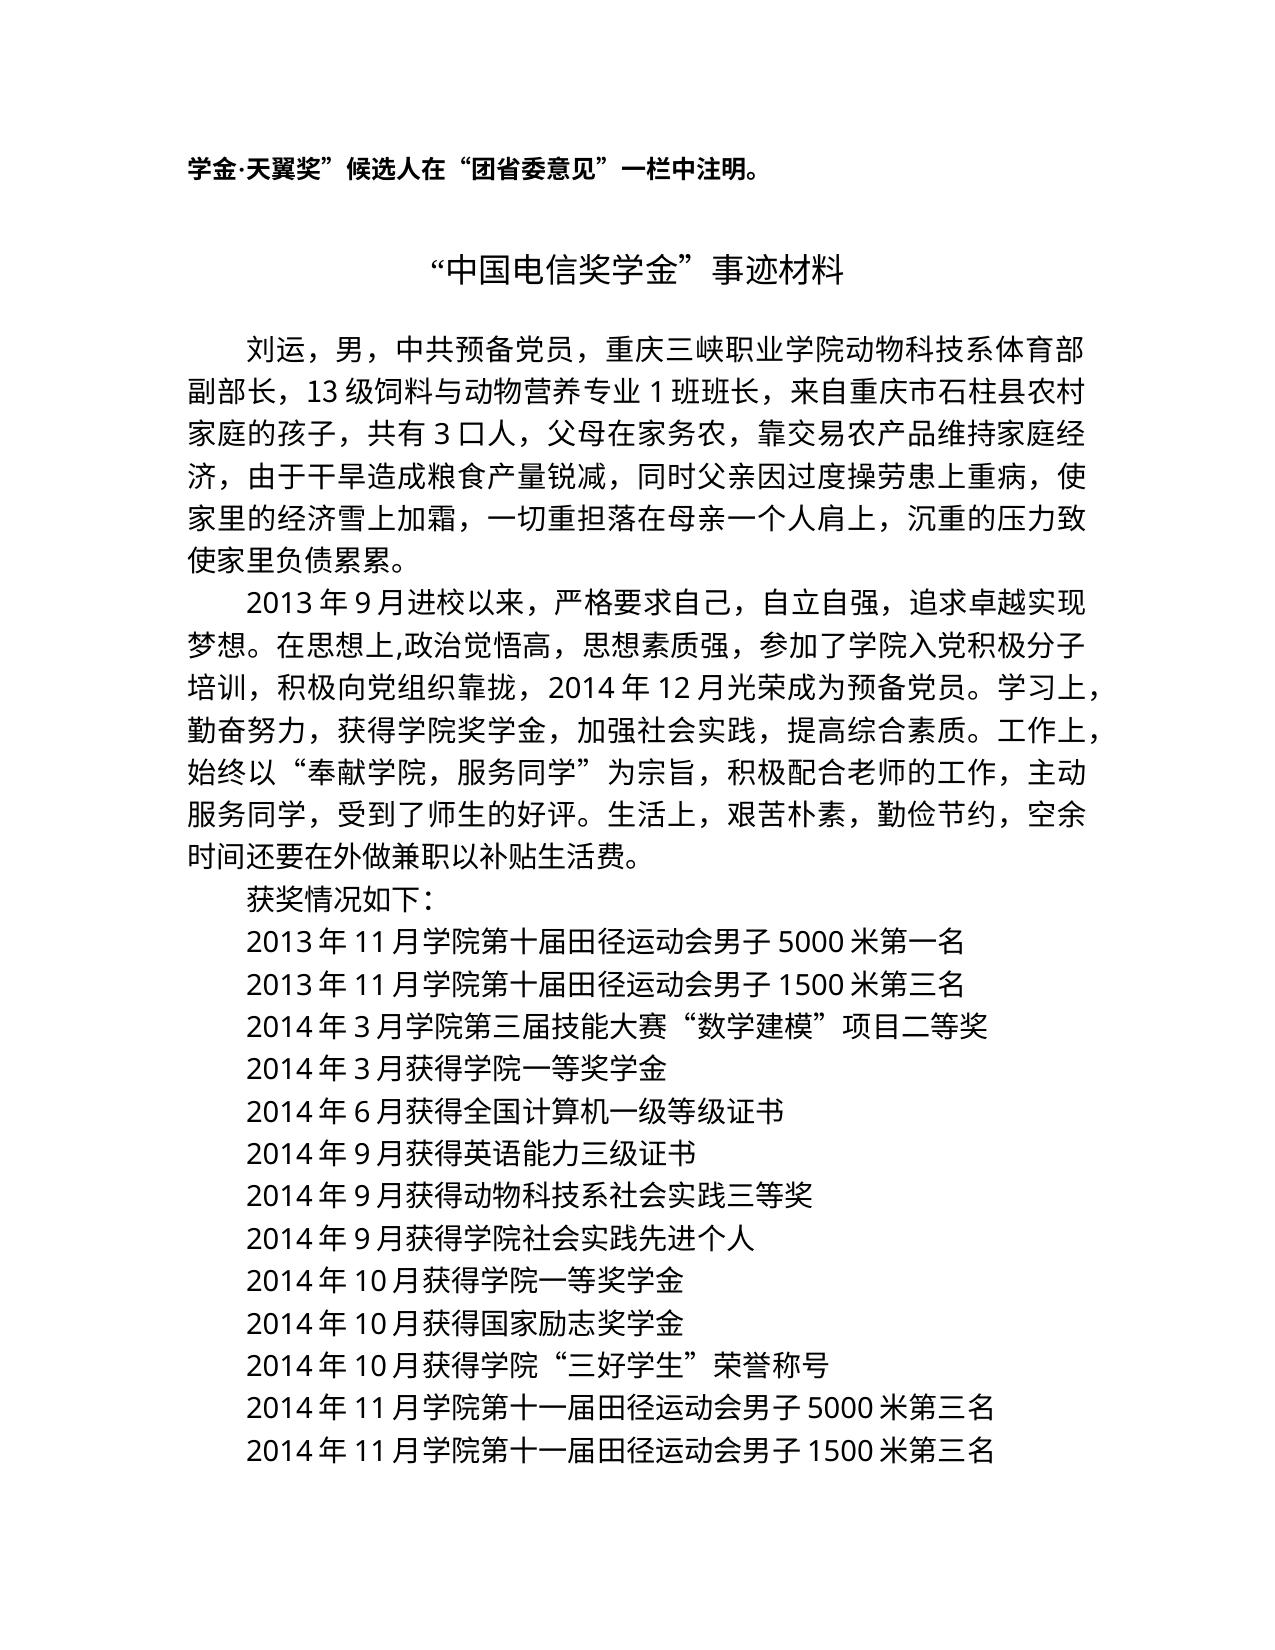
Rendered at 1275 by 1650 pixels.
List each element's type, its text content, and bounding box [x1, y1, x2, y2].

text 2013年9月进校以来，严格要求自己，自立自强，追求卓越实现梦想。在思想上,政治觉悟高，思想素质强，参加了学院入党积极分子培训，积极向党组织靠拢，2014年12月光荣成为预备党员。学习上，勤奋努力，获得学院奖学金，加强社会实践，提高综合素质。工作上，始终以“奉献学院，服务同学”为宗旨，积极配合老师的工作，主动服务同学，受到了师生的好评。生活上，艰苦朴素，勤俭节约，空余时间还要在外做兼职以补贴生活费。 [187, 580, 1087, 876]
text 2014年3月获得学院一等奖学金 [187, 1046, 1087, 1088]
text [187, 150, 1087, 186]
text 2014年9月获得英语能力三级证书 [187, 1131, 1087, 1173]
text 2014年6月获得全国计算机一级等级证书 [187, 1088, 1087, 1131]
text 2014年10月获得学院“三好学生”荣誉称号 [187, 1343, 1087, 1385]
text 刘运，男，中共预备党员，重庆三峡职业学院动物科技系体育部副部长，13级饲料与动物营养专业1班班长，来自重庆市石柱县农村家庭的孩子，共有3口人，父母在家务农，靠交易农产品维持家庭经济，由于干旱造成粮食产量锐减，同时父亲因过度操劳患上重病，使家里的经济雪上加霜，一切重担落在母亲一个人肩上，沉重的压力致使家里负债累累。 [187, 326, 1087, 580]
text 2014年11月学院第十一届田径运动会男子第三名 [187, 1427, 1087, 1470]
text 2014年9月获得动物科技系社会实践三等奖 [187, 1173, 1087, 1215]
text 2014年11月学院第十一届田径运动会男子第三名 [187, 1385, 1087, 1427]
text “中国电信奖学金”事迹材料 [187, 244, 1087, 292]
text 2013年11月学院第十届田径运动会男子第三名 [187, 961, 1087, 1003]
text 2014年3月学院第三届技能大赛“数学建模”项目二等奖 [187, 1003, 1087, 1046]
text 2014年10月获得学院一等奖学金 [187, 1258, 1087, 1300]
text 2014年10月获得国家励志奖学金 [187, 1300, 1087, 1343]
text 2014年9月获得学院社会实践先进个人 [187, 1215, 1087, 1258]
text 获奖情况如下： [187, 876, 1087, 919]
text 2013年11月学院第十届田径运动会男子第一名 [187, 919, 1087, 961]
